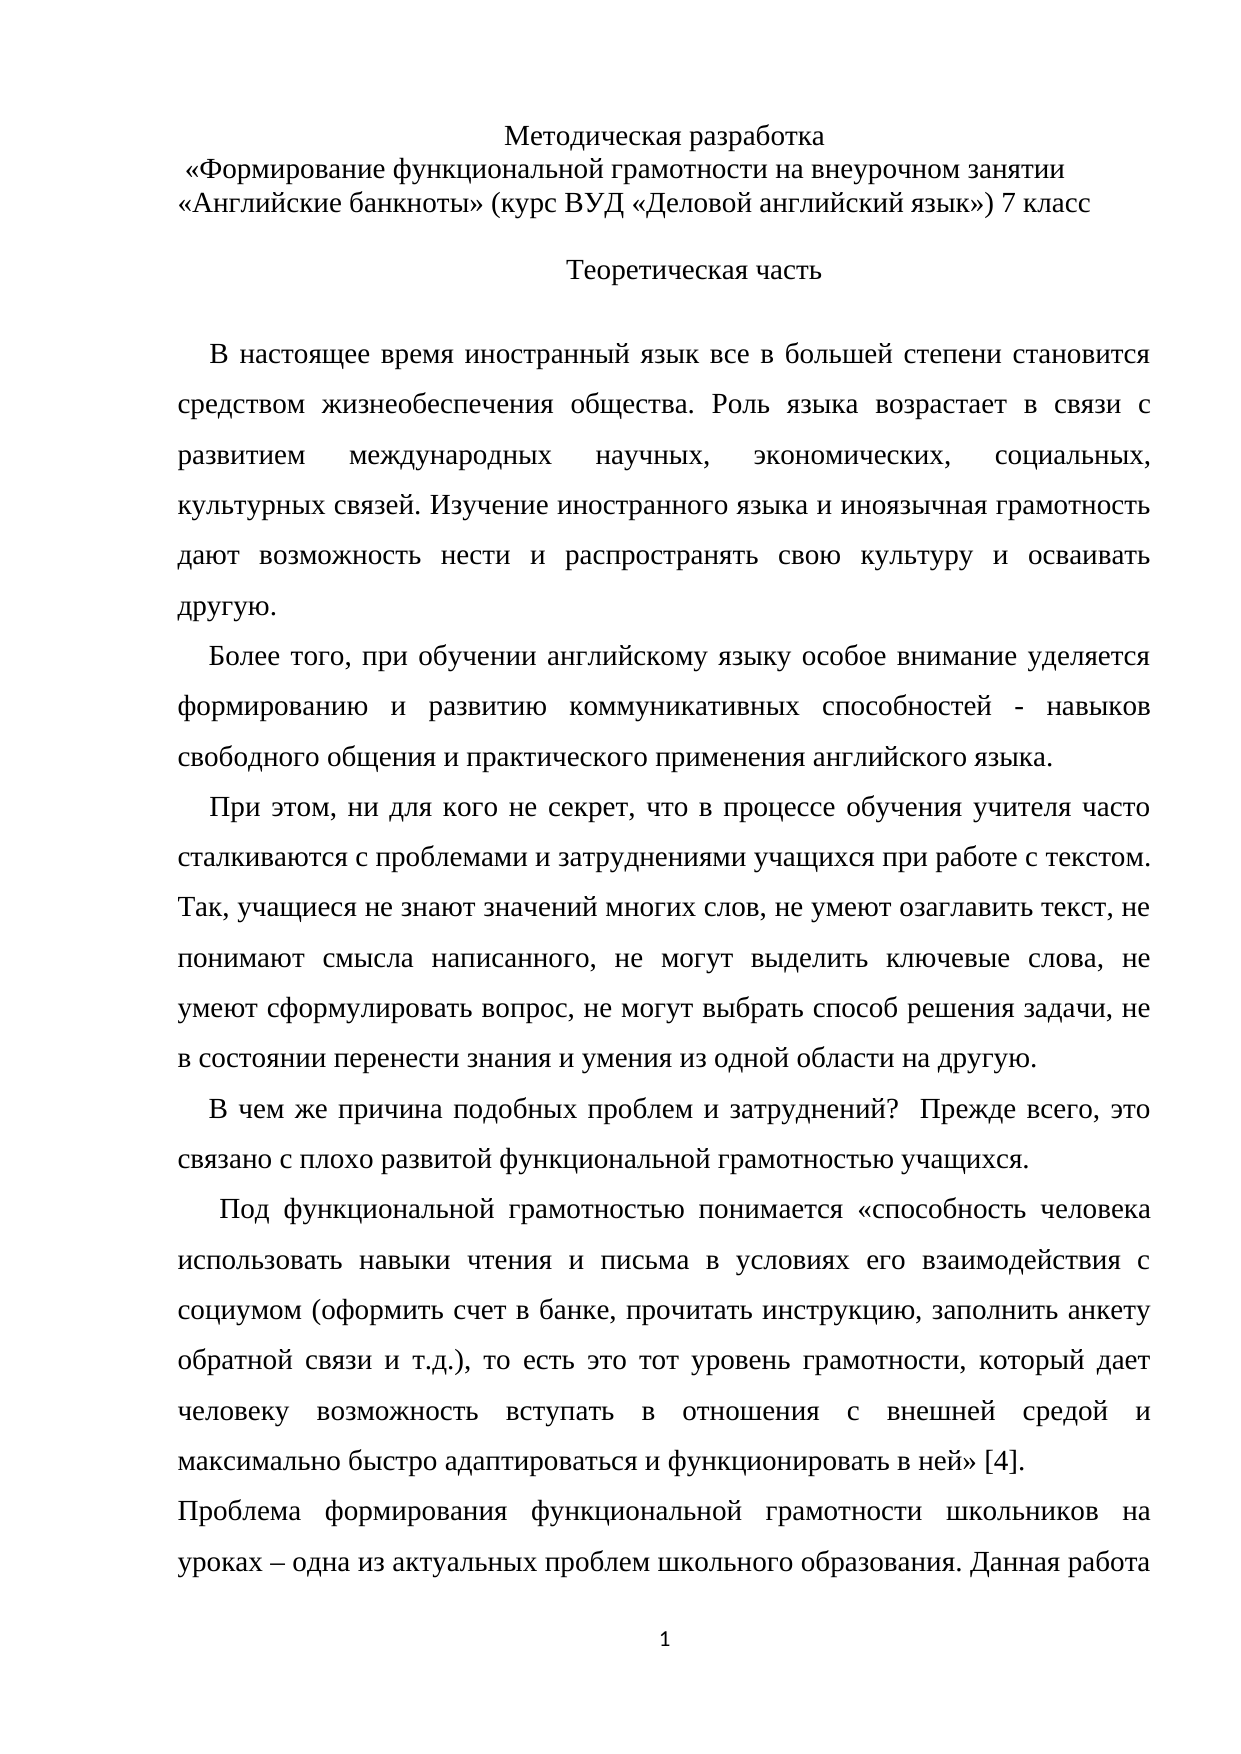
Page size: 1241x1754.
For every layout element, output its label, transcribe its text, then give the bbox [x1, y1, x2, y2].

text Методическая разработка [177, 118, 1152, 152]
text Под функциональной грамотностью понимается «способность человека использовать навыки чтения и письма в условиях его взаимодействия с социумом (оформить счет в банке, прочитать инструкцию, заполнить анкету обратной связи и т.д.), то есть это тот уровень грамотности, который дает человеку возможность вступать в отношения с внешней средой и максимально быстро адаптироваться и функционировать в ней» [4]. [177, 1191, 1152, 1477]
text «Формирование функциональной грамотности на внеурочном занятии «Английские банкноты» (курс ВУД «Деловой английский язык») 7 класс [177, 152, 1152, 219]
text Теоретическая часть [177, 252, 1152, 286]
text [177, 1493, 1152, 1577]
text Более того, при обучении английскому языку особое внимание уделяется формированию и развитию коммуникативных способностей - навыков свободного общения и практического применения английского языка. [177, 638, 1152, 772]
text В чем же причина подобных проблем и затруднений? Прежде всего, это связано с плохо развитой функциональной грамотностью учащихся. [177, 1091, 1152, 1175]
text При этом, ни для кого не секрет, что в процессе обучения учителя часто сталкиваются с проблемами и затруднениями учащихся при работе с текстом. Так, учащиеся не знают значений многих слов, не умеют озаглавить текст, не понимают смысла написанного, не могут выделить ключевые слова, не умеют сформулировать вопрос, не могут выбрать способ решения задачи, не в состоянии перенести знания и умения из одной области на другую. [177, 789, 1152, 1074]
text В настоящее время иностранный язык все в большей степени становится средством жизнеобеспечения общества. Роль языка возрастает в связи с развитием международных научных, экономических, социальных, культурных связей. Изучение иностранного языка и иноязычная грамотность дают возможность нести и распространять свою культуру и осваивать другую. [177, 336, 1152, 621]
